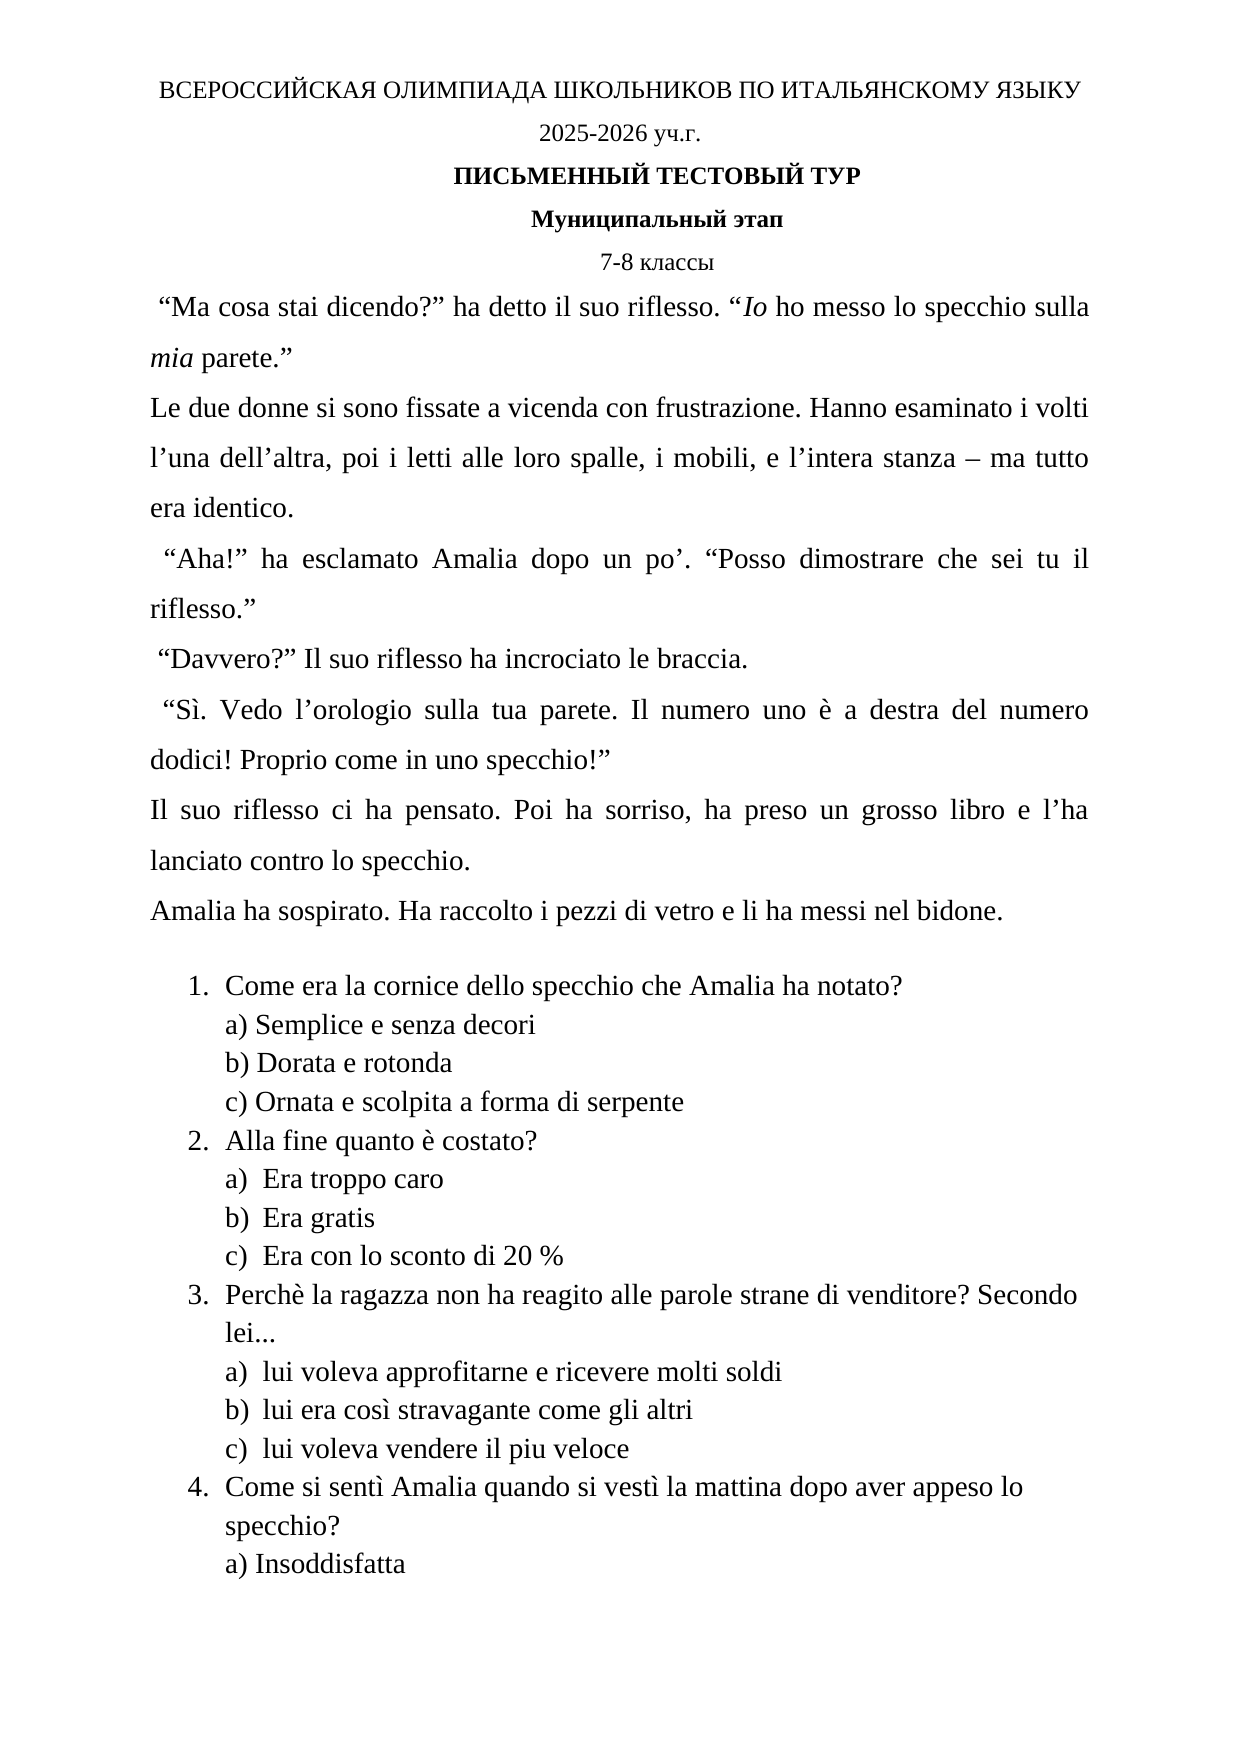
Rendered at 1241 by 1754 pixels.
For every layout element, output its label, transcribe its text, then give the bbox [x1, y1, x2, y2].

text “Aha!” ha esclamato Amalia dopo un po’. “Posso dimostrare che sei tu il riflesso.” [150, 541, 1090, 625]
list Come era la cornice dello specchio che Amalia ha notato? a) Semplice e senza decori b) Dorata e rotonda [187, 968, 1090, 1079]
list Perchè la ragazza non ha reagito alle parole strane di venditore? Secondo lei... [187, 1277, 1090, 1349]
list Alla fine quanto è costato? [187, 1123, 1090, 1156]
list lui voleva approfitarne e ricevere molti soldi [225, 1354, 1090, 1387]
list lui voleva vendere il piu veloce [225, 1431, 1090, 1464]
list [187, 1469, 1090, 1580]
text “Davvero?” Il suo riflesso ha incrociato le braccia. [150, 642, 1090, 675]
list c) Ornata e scolpita a forma di serpente [225, 1084, 1090, 1118]
text Le due donne si sono fissate a vicenda con frustrazione. Hanno esaminato i volti l’una dell’altra, poi i letti alle loro spalle, i mobili, e l’intera stanza – ma tutto era identico. [150, 390, 1090, 524]
list Era gratis [225, 1200, 1090, 1233]
text “Sì. Vedo l’orologio sulla tua parete. Il numero uno è a destra del numero dodici! Proprio come in uno specchio!” [150, 692, 1090, 776]
list Era con lo sconto di 20 % [225, 1238, 1090, 1272]
text Amalia ha sospirato. Ha raccolto i pezzi di vetro e li ha messi nel bidone. [150, 893, 1090, 927]
list Era troppo caro [225, 1161, 1090, 1195]
text “Ma cosa stai dicendo?” ha detto il suo riflesso. “Io ho messo lo specchio sulla mia parete.” [150, 289, 1090, 373]
list lui era così stravagante come gli altri [225, 1392, 1090, 1426]
text Il suo riflesso ci ha pensato. Poi ha sorriso, ha preso un grosso libro e l’ha lanciato contro lo specchio. [150, 792, 1090, 876]
